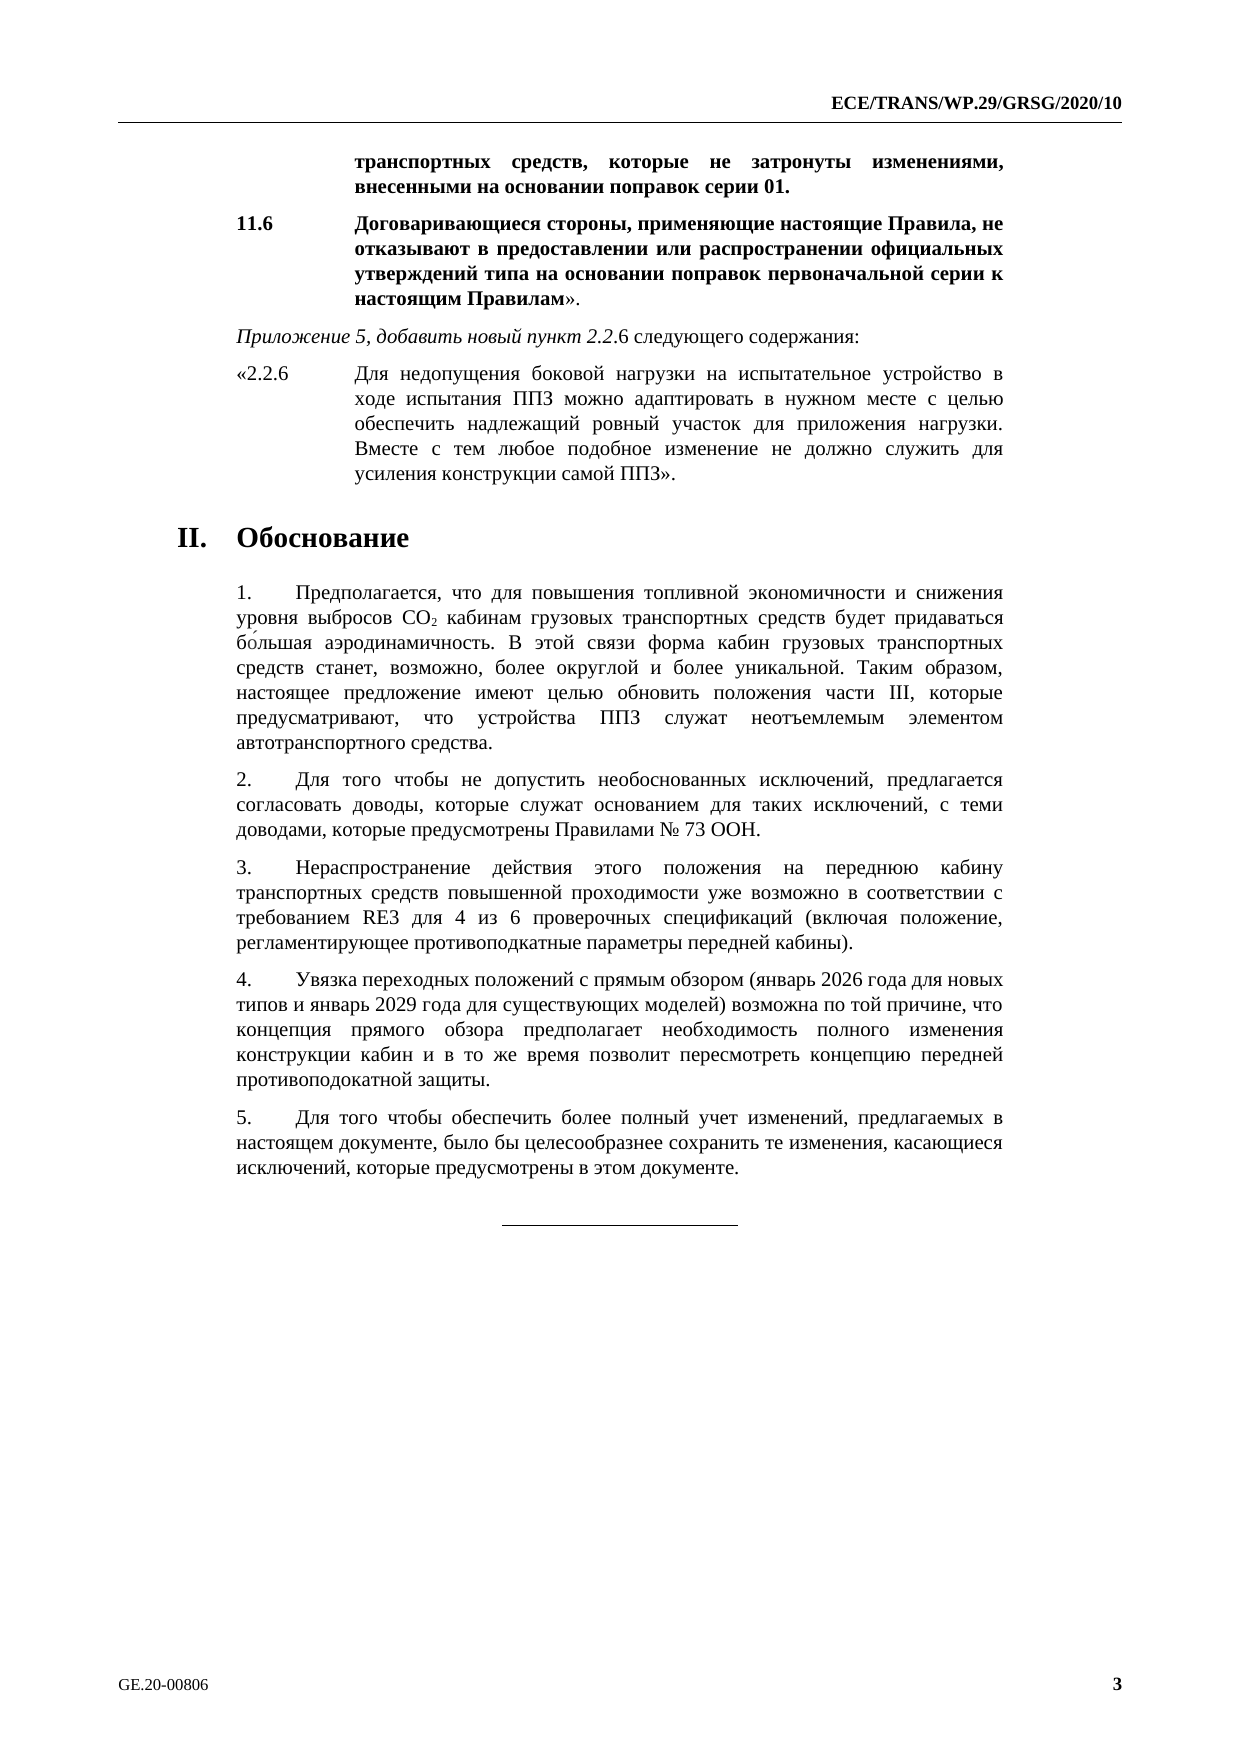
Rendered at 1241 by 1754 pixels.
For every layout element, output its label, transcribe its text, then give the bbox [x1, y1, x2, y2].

text II. Обоснование [118, 523, 1004, 554]
text 11.6 Договаривающиеся стороны, применяющие настоящие Правила, не отказывают в предоставлении или распространении официальных утверждений типа на основании поправок первоначальной серии к настоящим Правилам». [236, 210, 1004, 310]
text 2. Для того чтобы не допустить необоснованных исключений, предлагается согласовать доводы, которые служат основанием для таких исключений, с теми доводами, которые предусмотрены Правилами № 73 ООН. [236, 766, 1004, 841]
text 3. Нераспространение действия этого положения на переднюю кабину транспортных средств повышенной проходимости уже возможно в соответствии с требованием RE3 для 4 из 6 проверочных спецификаций (включая положение, регламентирующее противоподкатные параметры передней кабины). [236, 854, 1004, 954]
text «2.2.6 Для недопущения боковой нагрузки на испытательное устройство в ходе испытания ППЗ можно адаптировать в нужном месте с целью обеспечить надлежащий ровный участок для приложения нагрузки. Вместе с тем любое подобное изменение не должно служить для усиления конструкции самой ППЗ». [236, 360, 1004, 485]
text 5. Для того чтобы обеспечить более полный учет изменений, предлагаемых в настоящем документе, было бы целесообразнее сохранить те изменения, касающиеся исключений, которые предусмотрены в этом документе. [236, 1104, 1004, 1179]
text Приложение 5, добавить новый пункт 2.2.6 следующего содержания: [236, 323, 1004, 348]
text 4. Увязка переходных положений с прямым обзором (январь 2026 года для новых типов и январь 2029 года для существующих моделей) возможна по той причине, что концепция прямого обзора предполагает необходимость полного изменения конструкции кабин и в то же время позволит пересмотреть концепцию передней противоподокатной защиты. [236, 966, 1004, 1091]
text 1. Предполагается, что для повышения топливной экономичности и снижения уровня выбросов CO2 кабинам грузовых транспортных средств будет придаваться бо́льшая аэродинамичность. В этой связи форма кабин грузовых транспортных средств станет, возможно, более округлой и более уникальной. Таким образом, настоящее предложение имеют целью обновить положения части III, которые предусматривают, что устройства ППЗ служат неотъемлемым элементом автотранспортного средства. [236, 579, 1004, 754]
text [236, 148, 1004, 198]
